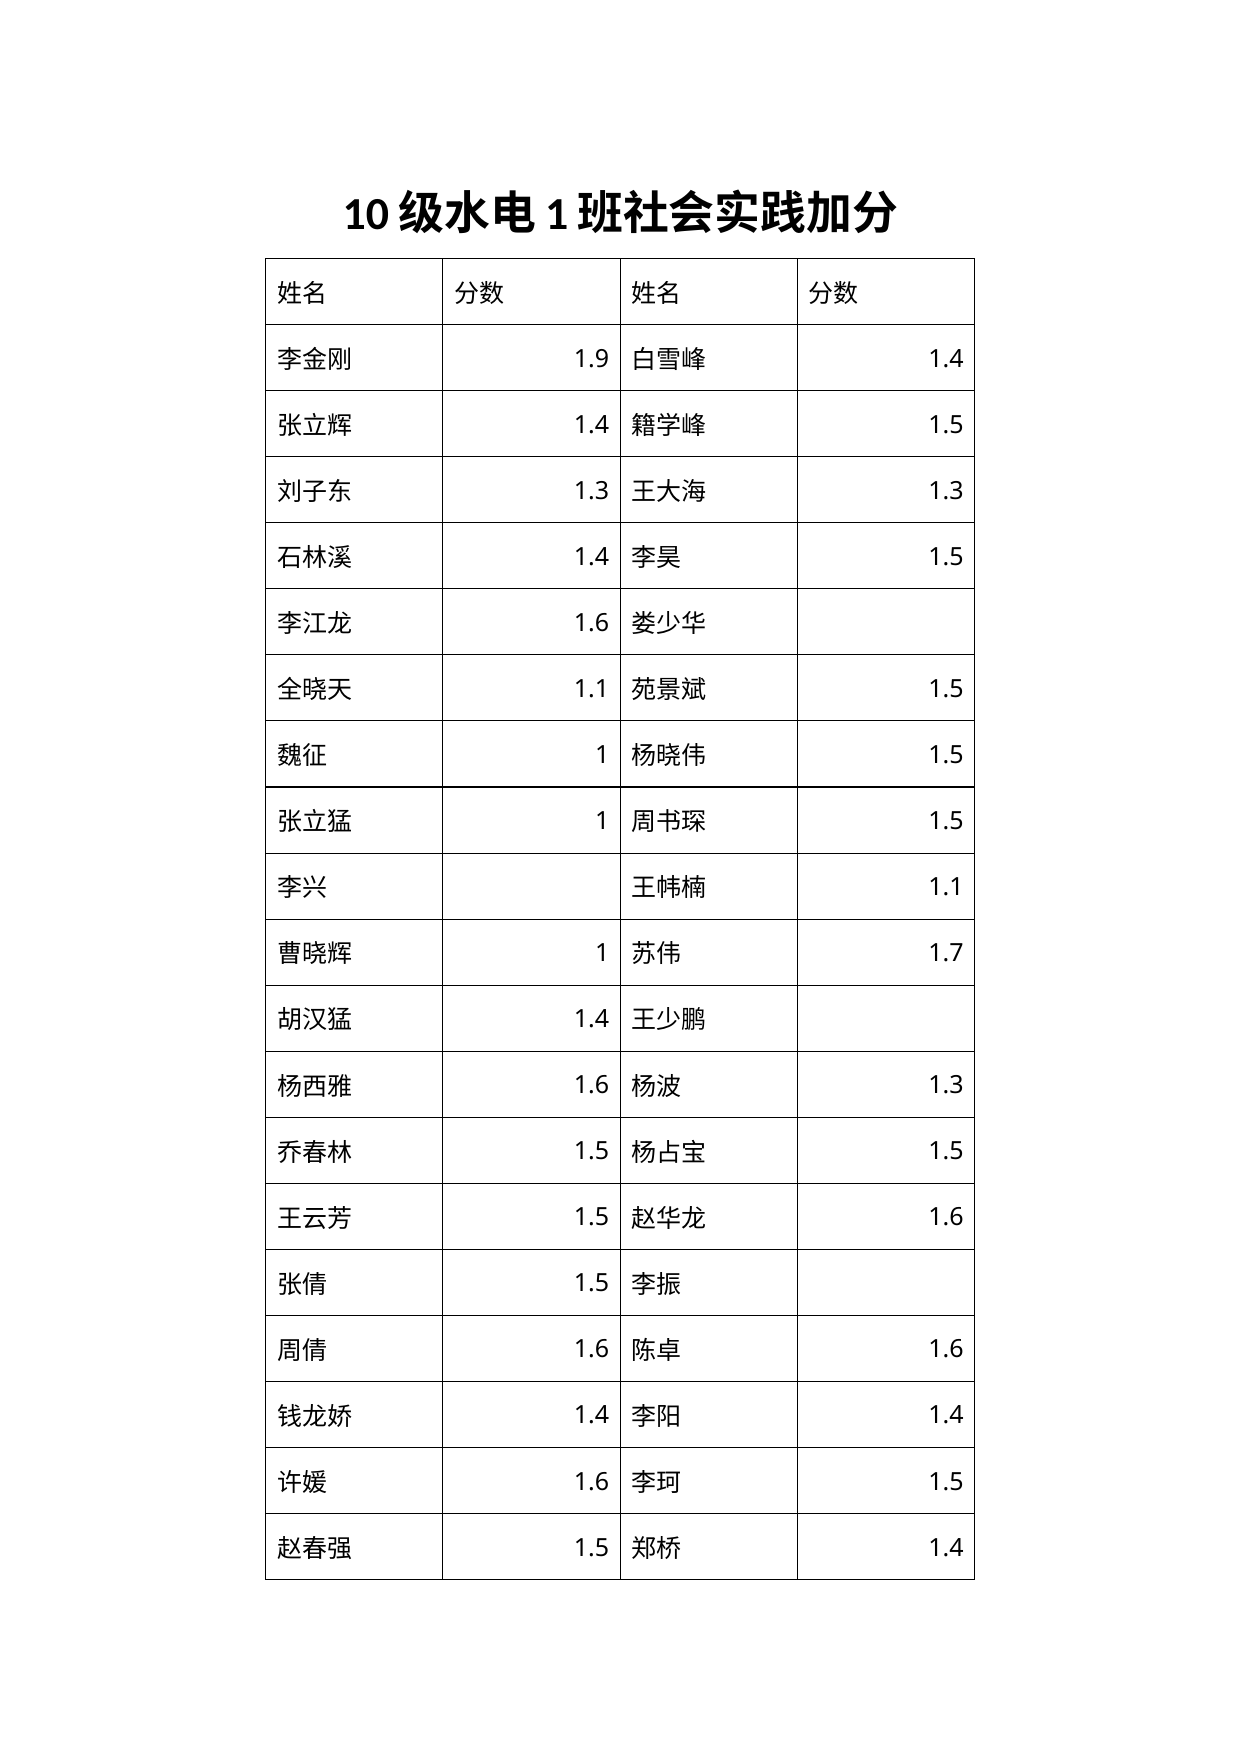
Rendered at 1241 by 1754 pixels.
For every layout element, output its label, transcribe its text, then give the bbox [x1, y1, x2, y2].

table_cell 1.4 [798, 1514, 974, 1579]
table_cell 赵华龙 [621, 1184, 797, 1249]
table_cell 张倩 [266, 1250, 442, 1315]
table_cell 1 [443, 721, 620, 786]
table_cell [443, 854, 620, 918]
table_cell 1.5 [798, 523, 974, 588]
table_cell 王少鹏 [621, 986, 797, 1051]
table_cell 李振 [621, 1250, 797, 1315]
table_header 姓名 [266, 259, 442, 324]
table_cell 1.4 [798, 325, 974, 390]
table_cell 1.5 [798, 655, 974, 720]
table_cell 杨晓伟 [621, 721, 797, 786]
table_cell 1.5 [798, 391, 974, 456]
table_cell 郑桥 [621, 1514, 797, 1579]
table_cell 刘子东 [266, 457, 442, 522]
table_cell 许媛 [266, 1448, 442, 1513]
table_header 分数 [443, 259, 620, 324]
table_cell 籍学峰 [621, 391, 797, 456]
table_cell 王云芳 [266, 1184, 442, 1249]
table_cell 魏征 [266, 721, 442, 786]
table_cell [798, 1250, 974, 1315]
table_cell 乔春林 [266, 1118, 442, 1183]
table_cell 1.5 [798, 788, 974, 852]
table_cell 李阳 [621, 1382, 797, 1447]
table_cell 胡汉猛 [266, 986, 442, 1051]
text 10级水电1班社会实践加分 [187, 161, 1053, 258]
table_cell 1.1 [798, 854, 974, 918]
table_cell 张立辉 [266, 391, 442, 456]
table_cell 娄少华 [621, 589, 797, 654]
table_cell 李江龙 [266, 589, 442, 654]
table_cell 李金刚 [266, 325, 442, 390]
table_cell 1.5 [443, 1184, 620, 1249]
table_cell 杨波 [621, 1052, 797, 1117]
table_cell 1.9 [443, 325, 620, 390]
table_cell 1.6 [443, 1052, 620, 1117]
table_cell 1.6 [798, 1316, 974, 1381]
table_cell 1.5 [798, 1448, 974, 1513]
table_cell 1.5 [798, 721, 974, 786]
table_cell 周书琛 [621, 788, 797, 852]
table_cell 1.3 [798, 1052, 974, 1117]
table_cell 李兴 [266, 854, 442, 918]
table_cell 1.3 [443, 457, 620, 522]
table_cell 1.5 [443, 1118, 620, 1183]
table_cell 1.4 [443, 391, 620, 456]
table_cell 1.6 [798, 1184, 974, 1249]
table_cell 苑景斌 [621, 655, 797, 720]
table_cell 1.6 [443, 589, 620, 654]
table_cell 王帏楠 [621, 854, 797, 918]
table_header 姓名 [621, 259, 797, 324]
table_cell 杨西雅 [266, 1052, 442, 1117]
table_cell [798, 986, 974, 1051]
table_cell 张立猛 [266, 788, 442, 852]
table_cell 李昊 [621, 523, 797, 588]
table_cell 1.6 [443, 1316, 620, 1381]
table_cell 1 [443, 788, 620, 852]
table_cell 1.4 [443, 1382, 620, 1447]
table_cell 全晓天 [266, 655, 442, 720]
table_cell 李珂 [621, 1448, 797, 1513]
table_header 分数 [798, 259, 974, 324]
table_cell 1.3 [798, 457, 974, 522]
table_cell 石林溪 [266, 523, 442, 588]
table_cell 1.5 [443, 1514, 620, 1579]
table_cell 1.6 [443, 1448, 620, 1513]
table_cell 1.4 [443, 986, 620, 1051]
table_cell 1.1 [443, 655, 620, 720]
table_cell 1.5 [443, 1250, 620, 1315]
table_cell [798, 589, 974, 654]
table_cell 周倩 [266, 1316, 442, 1381]
table_cell 钱龙娇 [266, 1382, 442, 1447]
table_cell 1.7 [798, 920, 974, 984]
table_cell 杨占宝 [621, 1118, 797, 1183]
table_cell 陈卓 [621, 1316, 797, 1381]
table_cell 白雪峰 [621, 325, 797, 390]
table_cell 1.4 [798, 1382, 974, 1447]
table_cell 曹晓辉 [266, 920, 442, 984]
table_cell 苏伟 [621, 920, 797, 984]
table_cell 1.5 [798, 1118, 974, 1183]
table_cell 王大海 [621, 457, 797, 522]
table_cell 1 [443, 920, 620, 984]
table_cell 1.4 [443, 523, 620, 588]
table_cell 赵春强 [266, 1514, 442, 1579]
